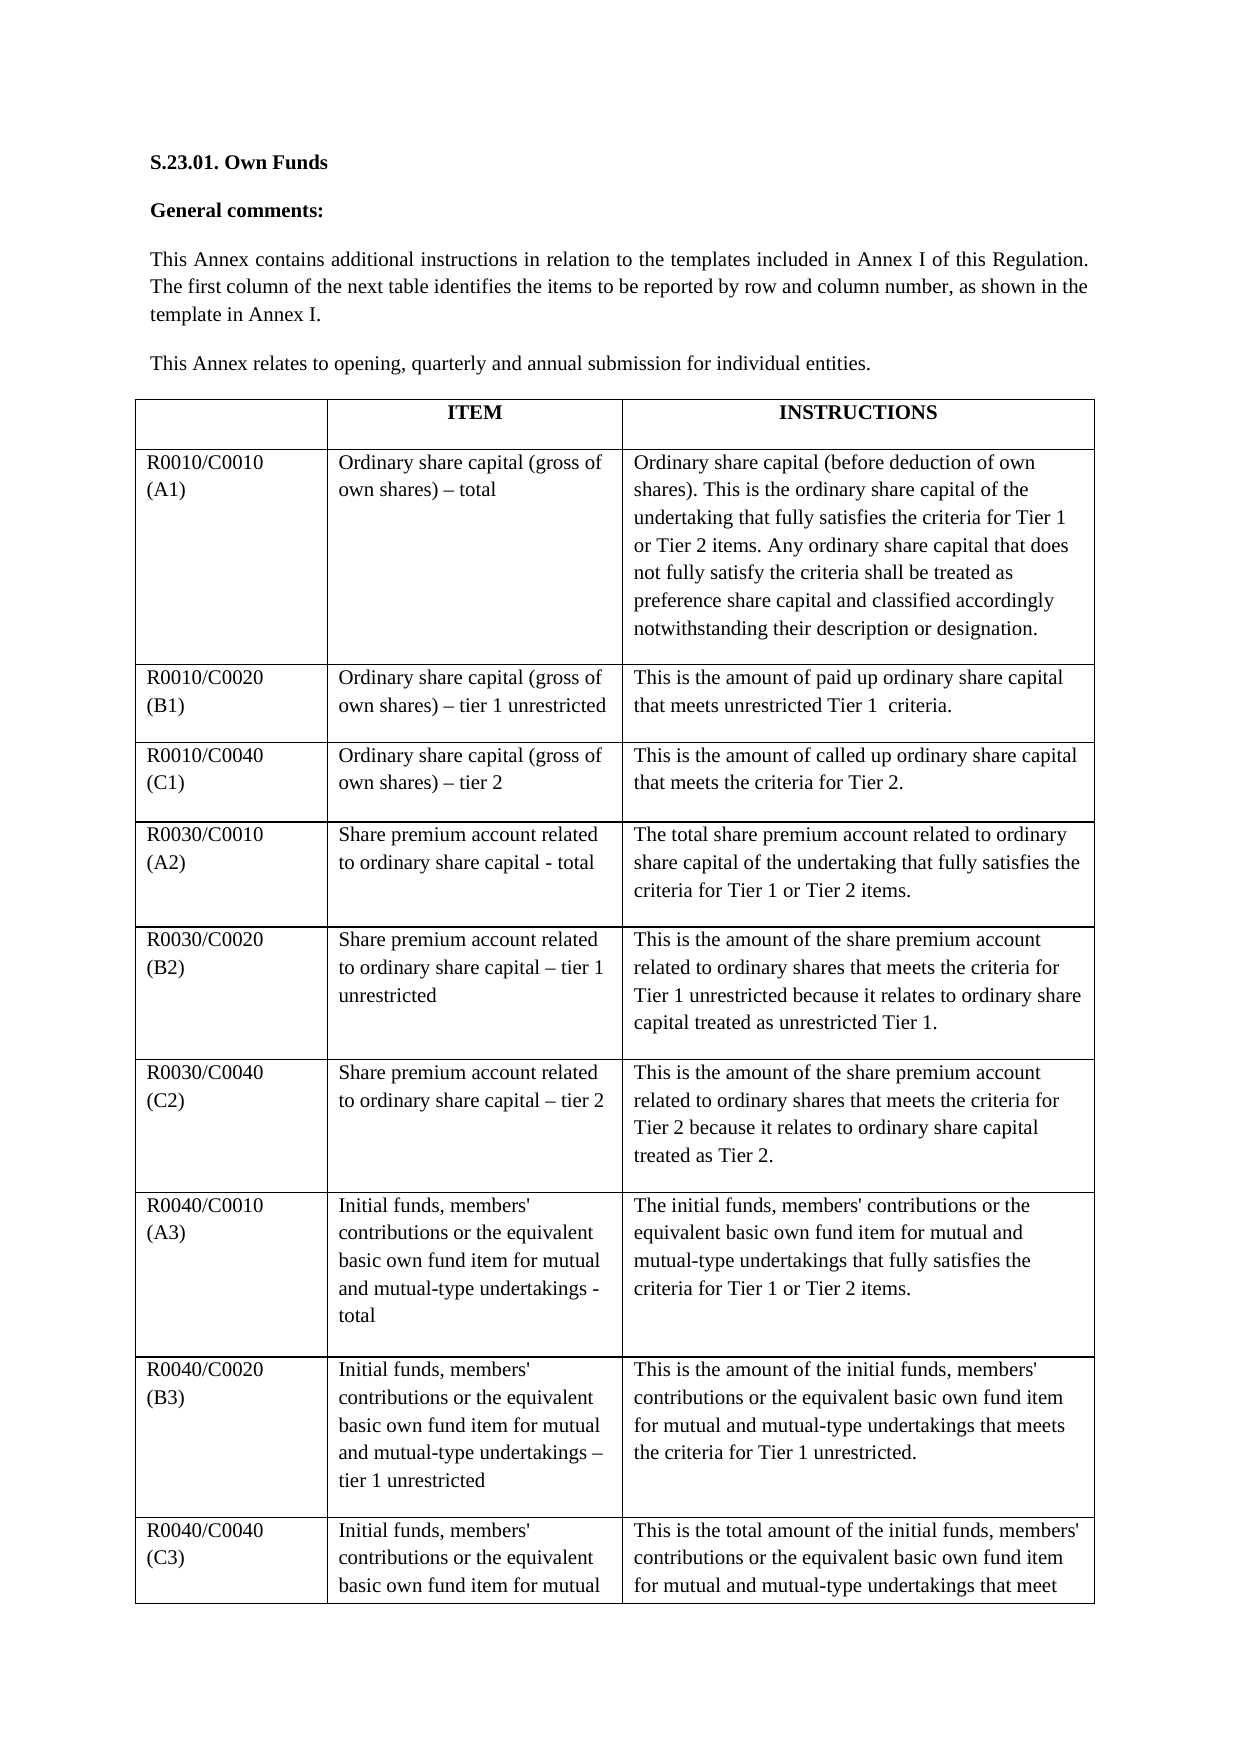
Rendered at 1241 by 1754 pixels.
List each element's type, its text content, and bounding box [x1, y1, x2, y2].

table_header [136, 400, 327, 449]
table_cell Ordinary share capital (before deduction of own shares). This is the ordinary share capital of the undertaking that fully satisfies the criteria for Tier 1 or Tier 2 items. Any ordinary share capital that does not fully satisfy the criteria shall be treated as preference share capital and classified accordingly notwithstanding their description or designation. [623, 450, 1094, 664]
table_cell Share premium account related to ordinary share capital – tier 1 unrestricted [328, 928, 622, 1059]
table_cell R0010/C0040 (C1) [136, 743, 327, 821]
table_cell Share premium account related to ordinary share capital – tier 2 [328, 1060, 622, 1192]
text This Annex relates to opening, quarterly and annual submission for individual entities. [150, 351, 1090, 374]
table_cell Initial funds, members' contributions or the equivalent basic own fund item for mutual and mutual-type undertakings - total [328, 1193, 622, 1356]
table_cell R0040/C0040 (C3) [136, 1518, 327, 1603]
text This Annex contains additional instructions in relation to the templates included in Annex I of this Regulation. The first column of the next table identifies the items to be reported by row and column number, as shown in the template in Annex I. [150, 247, 1090, 326]
text General comments: [150, 198, 1090, 222]
table_cell This is the amount of the share premium account related to ordinary shares that meets the criteria for Tier 2 because it relates to ordinary share capital treated as Tier 2. [623, 1060, 1094, 1192]
table_cell Ordinary share capital (gross of own shares) – total [328, 450, 622, 664]
table_cell R0040/C0020 (B3) [136, 1358, 327, 1517]
table_cell This is the amount of called up ordinary share capital that meets the criteria for Tier 2. [623, 743, 1094, 821]
table_cell R0030/C0020 (B2) [136, 928, 327, 1059]
table_cell This is the amount of the share premium account related to ordinary shares that meets the criteria for Tier 1 unrestricted because it relates to ordinary share capital treated as unrestricted Tier 1. [623, 928, 1094, 1059]
table_cell Ordinary share capital (gross of own shares) – tier 2 [328, 743, 622, 821]
table_cell R0030/C0010 (A2) [136, 823, 327, 926]
table_header INSTRUCTIONS [623, 400, 1094, 449]
table_cell R0010/C0020 (B1) [136, 665, 327, 742]
table_cell Share premium account related to ordinary share capital - total [328, 823, 622, 926]
table_cell The total share premium account related to ordinary share capital of the undertaking that fully satisfies the criteria for Tier 1 or Tier 2 items. [623, 823, 1094, 926]
table_header ITEM [328, 400, 622, 449]
table_cell This is the amount of paid up ordinary share capital that meets unrestricted Tier 1 criteria. [623, 665, 1094, 742]
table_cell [328, 1518, 622, 1603]
table_cell The initial funds, members' contributions or the equivalent basic own fund item for mutual and mutual-type undertakings that fully satisfies the criteria for Tier 1 or Tier 2 items. [623, 1193, 1094, 1356]
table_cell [623, 1518, 1094, 1603]
text S.23.01. Own Funds [150, 150, 1090, 174]
table_cell R0010/C0010 (A1) [136, 450, 327, 664]
table_cell Initial funds, members' contributions or the equivalent basic own fund item for mutual and mutual-type undertakings – tier 1 unrestricted [328, 1358, 622, 1517]
table_cell This is the amount of the initial funds, members' contributions or the equivalent basic own fund item for mutual and mutual-type undertakings that meets the criteria for Tier 1 unrestricted. [623, 1358, 1094, 1517]
table_cell R0040/C0010 (A3) [136, 1193, 327, 1356]
table_cell Ordinary share capital (gross of own shares) – tier 1 unrestricted [328, 665, 622, 742]
table_cell R0030/C0040 (C2) [136, 1060, 327, 1192]
